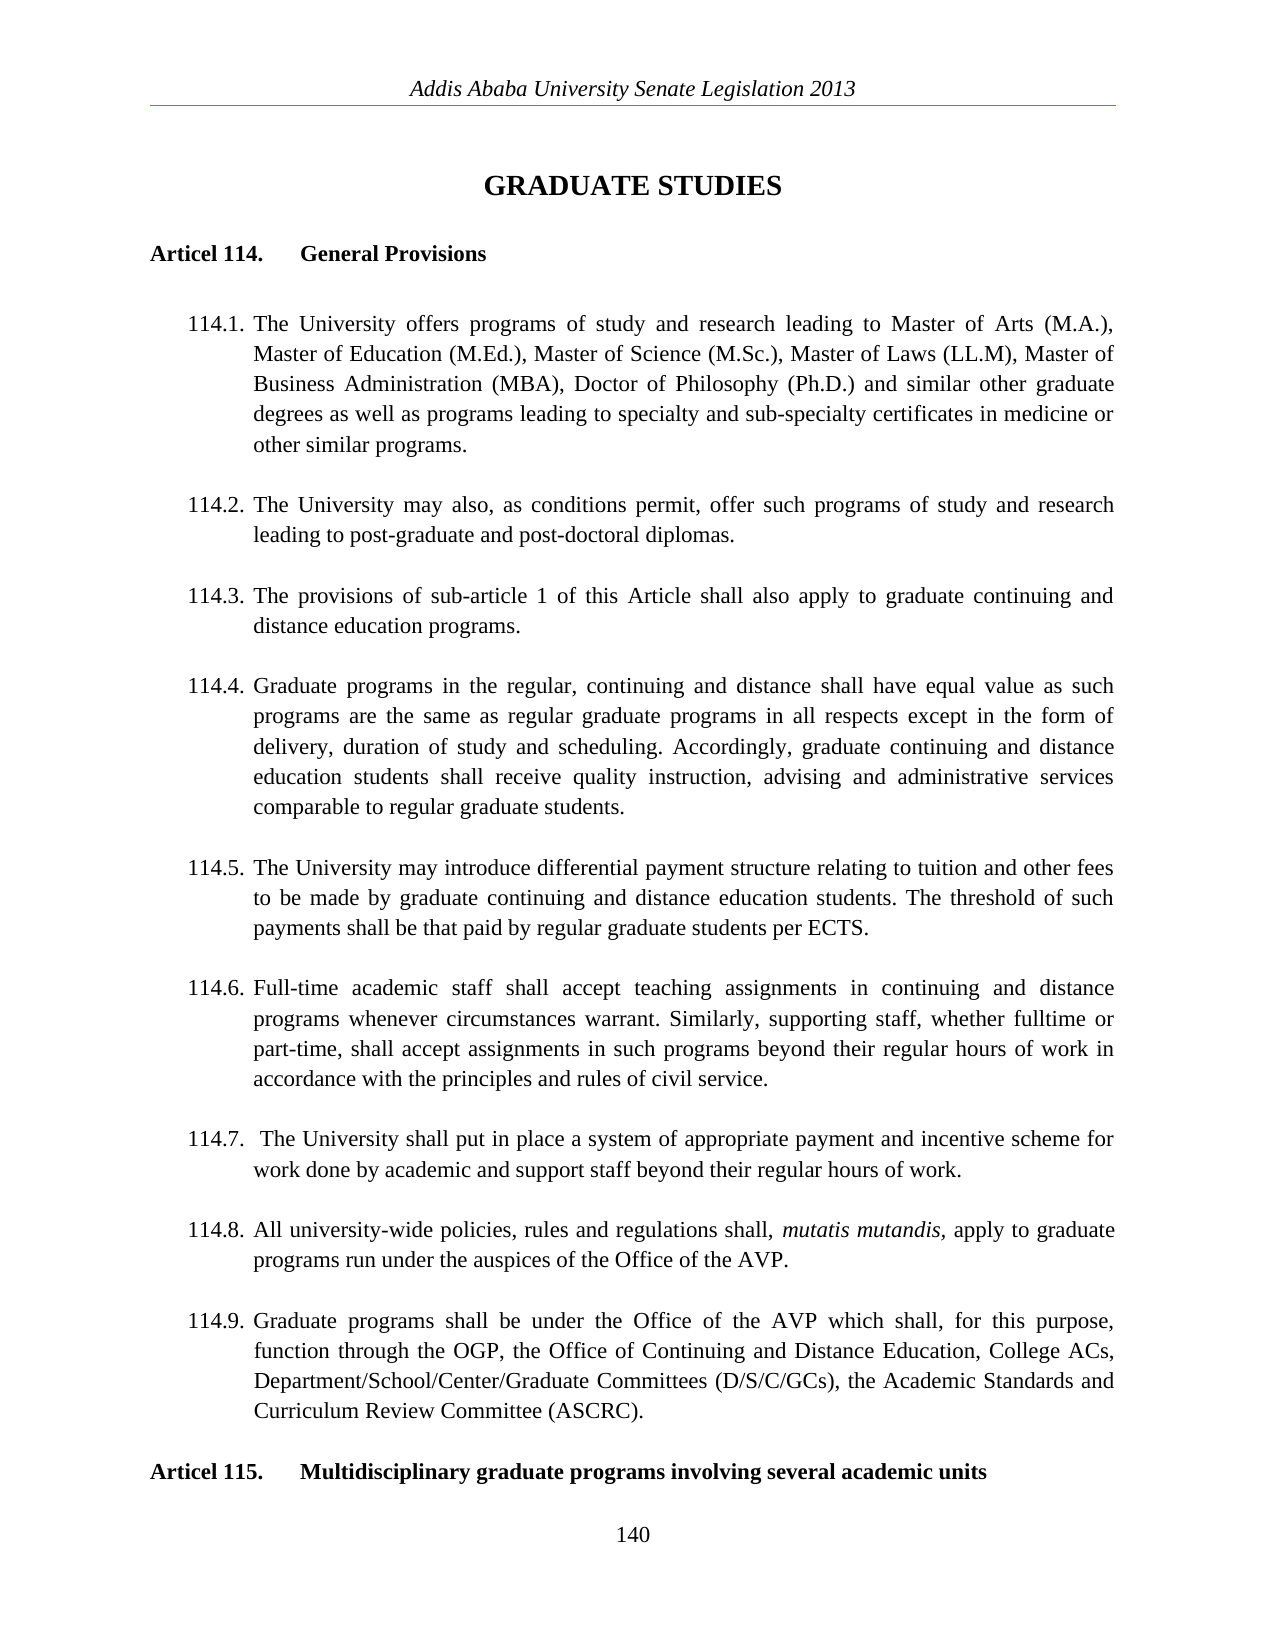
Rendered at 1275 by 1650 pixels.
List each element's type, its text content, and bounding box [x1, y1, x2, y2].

list The provisions of sub-article 1 of this Article shall also apply to graduate continuing and distance education programs. [187, 582, 1116, 638]
list The University may also, as conditions permit, offer such programs of study and research leading to post-graduate and post-doctoral diplomas. [187, 491, 1116, 548]
text GRADUATE STUDIES [150, 168, 1116, 202]
list General Provisions [150, 240, 1116, 266]
list The University shall put in place a system of appropriate payment and incentive scheme for work done by academic and support staff beyond their regular hours of work. [187, 1125, 1116, 1182]
list Multidisciplinary graduate programs involving several academic units [150, 1458, 1116, 1484]
list Graduate programs shall be under the Office of the AVP which shall, for this purpose, function through the OGP, the Office of Continuing and Distance Education, College ACs, Department/School/Center/Graduate Committees (D/S/C/GCs), the Academic Standards and Curriculum Review Committee (ASCRC). [187, 1307, 1116, 1424]
list The University may introduce differential payment structure relating to tuition and other fees to be made by graduate continuing and distance education students. The threshold of such payments shall be that paid by regular graduate students per ECTS. [187, 853, 1116, 940]
list The University offers programs of study and research leading to Master of Arts (M.A.), Master of Education (M.Ed.), Master of Science (M.Sc.), Master of Laws (LL.M), Master of Business Administration (MBA), Doctor of Philosophy (Ph.D.) and similar other graduate degrees as well as programs leading to specialty and sub-specialty certificates in medicine or other similar programs. [187, 310, 1116, 457]
list Full-time academic staff shall accept teaching assignments in continuing and distance programs whenever circumstances warrant. Similarly, supporting staff, whether fulltime or part-time, shall accept assignments in such programs beyond their regular hours of work in accordance with the principles and rules of civil service. [187, 974, 1116, 1091]
list Graduate programs in the regular, continuing and distance shall have equal value as such programs are the same as regular graduate programs in all respects except in the form of delivery, duration of study and scheduling. Accordingly, graduate continuing and distance education students shall receive quality instruction, advising and administrative services comparable to regular graduate students. [187, 672, 1116, 819]
list All university-wide policies, rules and regulations shall, mutatis mutandis, apply to graduate programs run under the auspices of the Office of the AVP. [187, 1216, 1116, 1273]
